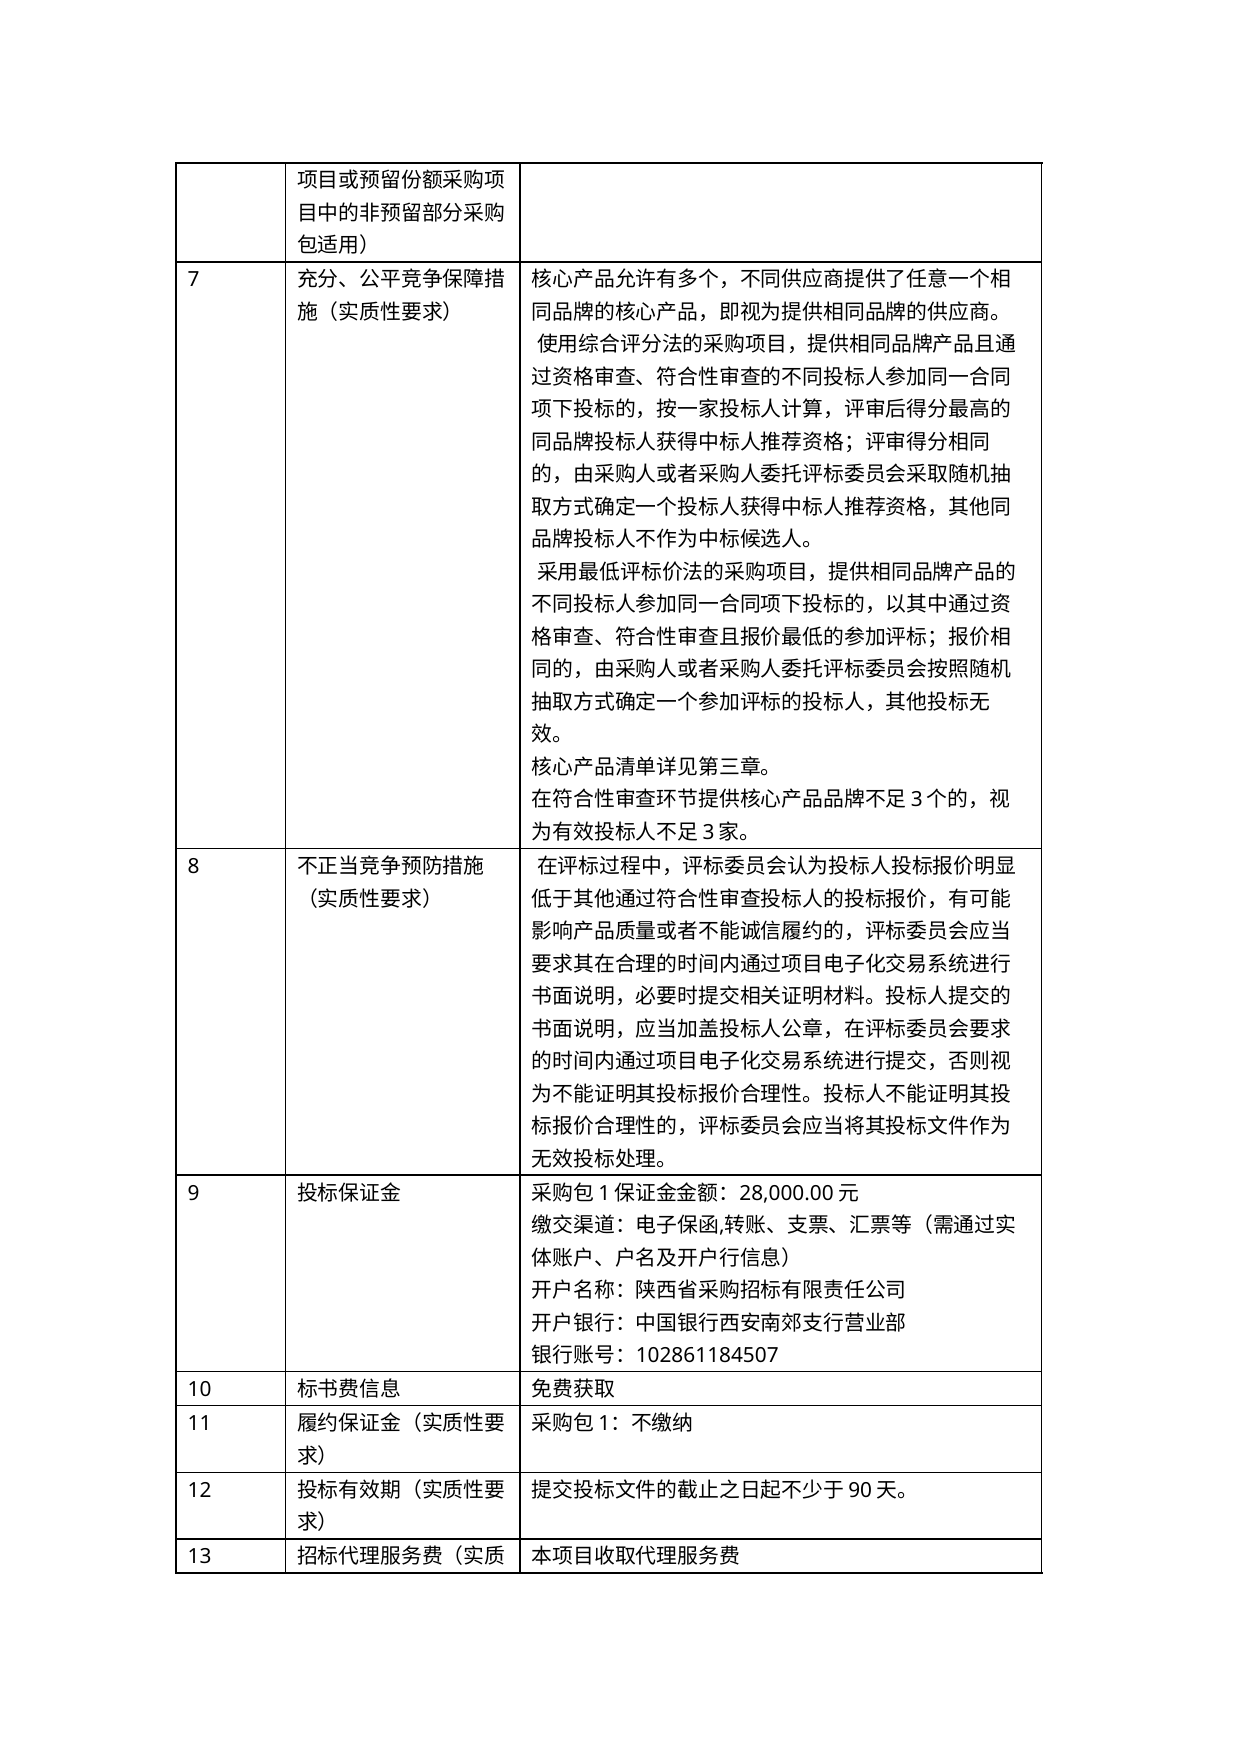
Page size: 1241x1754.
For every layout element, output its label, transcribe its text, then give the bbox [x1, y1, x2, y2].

table_cell 免费获取 [521, 1372, 1041, 1405]
table_cell 履约保证金（实质性要求） [286, 1406, 519, 1471]
table_cell 投标保证金 [286, 1176, 519, 1371]
table_cell 提交投标文件的截止之日起不少于90天。 [521, 1473, 1041, 1538]
table_cell 在评标过程中，评标委员会认为投标人投标报价明显低于其他通过符合性审查投标人的投标报价，有可能影响产品质量或者不能诚信履约的，评标委员会应当要求其在合理的时间内通过项目电子化交易系统进行书面说明，必要时提交相关证明材料。投标人提交的书面说明，应当加盖投标人公章，在评标委员会要求的时间内通过项目电子化交易系统进行提交，否则视为不能证明其投标报价合理性。投标人不能证明其投标报价合理性的，评标委员会应当将其投标文件作为无效投标处理。 [521, 849, 1041, 1174]
table_cell 7 [177, 263, 285, 848]
table_cell 采购包1：不缴纳 [521, 1406, 1041, 1471]
table_cell 充分、公平竞争保障措施（实质性要求） [286, 263, 519, 848]
table_cell 投标有效期（实质性要求） [286, 1473, 519, 1538]
table_cell 采购包1保证金金额：28,000.00元 缴交渠道：电子保函,转账、支票、汇票等（需通过实体账户、户名及开户行信息） 开户名称：陕西省采购招标有限责任公司 开户银行：中国银行西安南郊支行营业部 银行账号：102861184507 [521, 1176, 1041, 1371]
table_cell 不正当竞争预防措施（实质性要求） [286, 849, 519, 1174]
table_cell 6 [177, 164, 285, 261]
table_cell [521, 1540, 1041, 1572]
table_cell 10 [177, 1372, 285, 1405]
table_cell 8 [177, 849, 285, 1174]
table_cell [286, 164, 519, 261]
table_cell 9 [177, 1176, 285, 1371]
table_cell 11 [177, 1406, 285, 1471]
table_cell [521, 164, 1041, 261]
table_cell 标书费信息 [286, 1372, 519, 1405]
table_cell 核心产品允许有多个，不同供应商提供了任意一个相同品牌的核心产品，即视为提供相同品牌的供应商。 使用综合评分法的采购项目，提供相同品牌产品且通过资格审查、符合性审查的不同投标人参加同一合同项下投标的，按一家投标人计算，评审后得分最高的同品牌投标人获得中标人推荐资格；评审得分相同的，由采购人或者采购人委托评标委员会采取随机抽取方式确定一个投标人获得中标人推荐资格，其他同品牌投标人不作为中标候选人。 采用最低评标价法的采购项目，提供相同品牌产品的不同投标人参加同一合同项下投标的，以其中通过资格审查、符合性审查且报价最低的参加评标；报价相同的，由采购人或者采购人委托评标委员会按照随机抽取方式确定一个参加评标的投标人，其他投标无效。 核心产品清单详见第三章。 在符合性审查环节提供核心产品品牌不足3个的，视为有效投标人不足3家。 [521, 263, 1041, 848]
table_cell 招标代理服务费（实质性要求） [286, 1540, 519, 1572]
table_cell 12 [177, 1473, 285, 1538]
table_cell 13 [177, 1540, 285, 1572]
